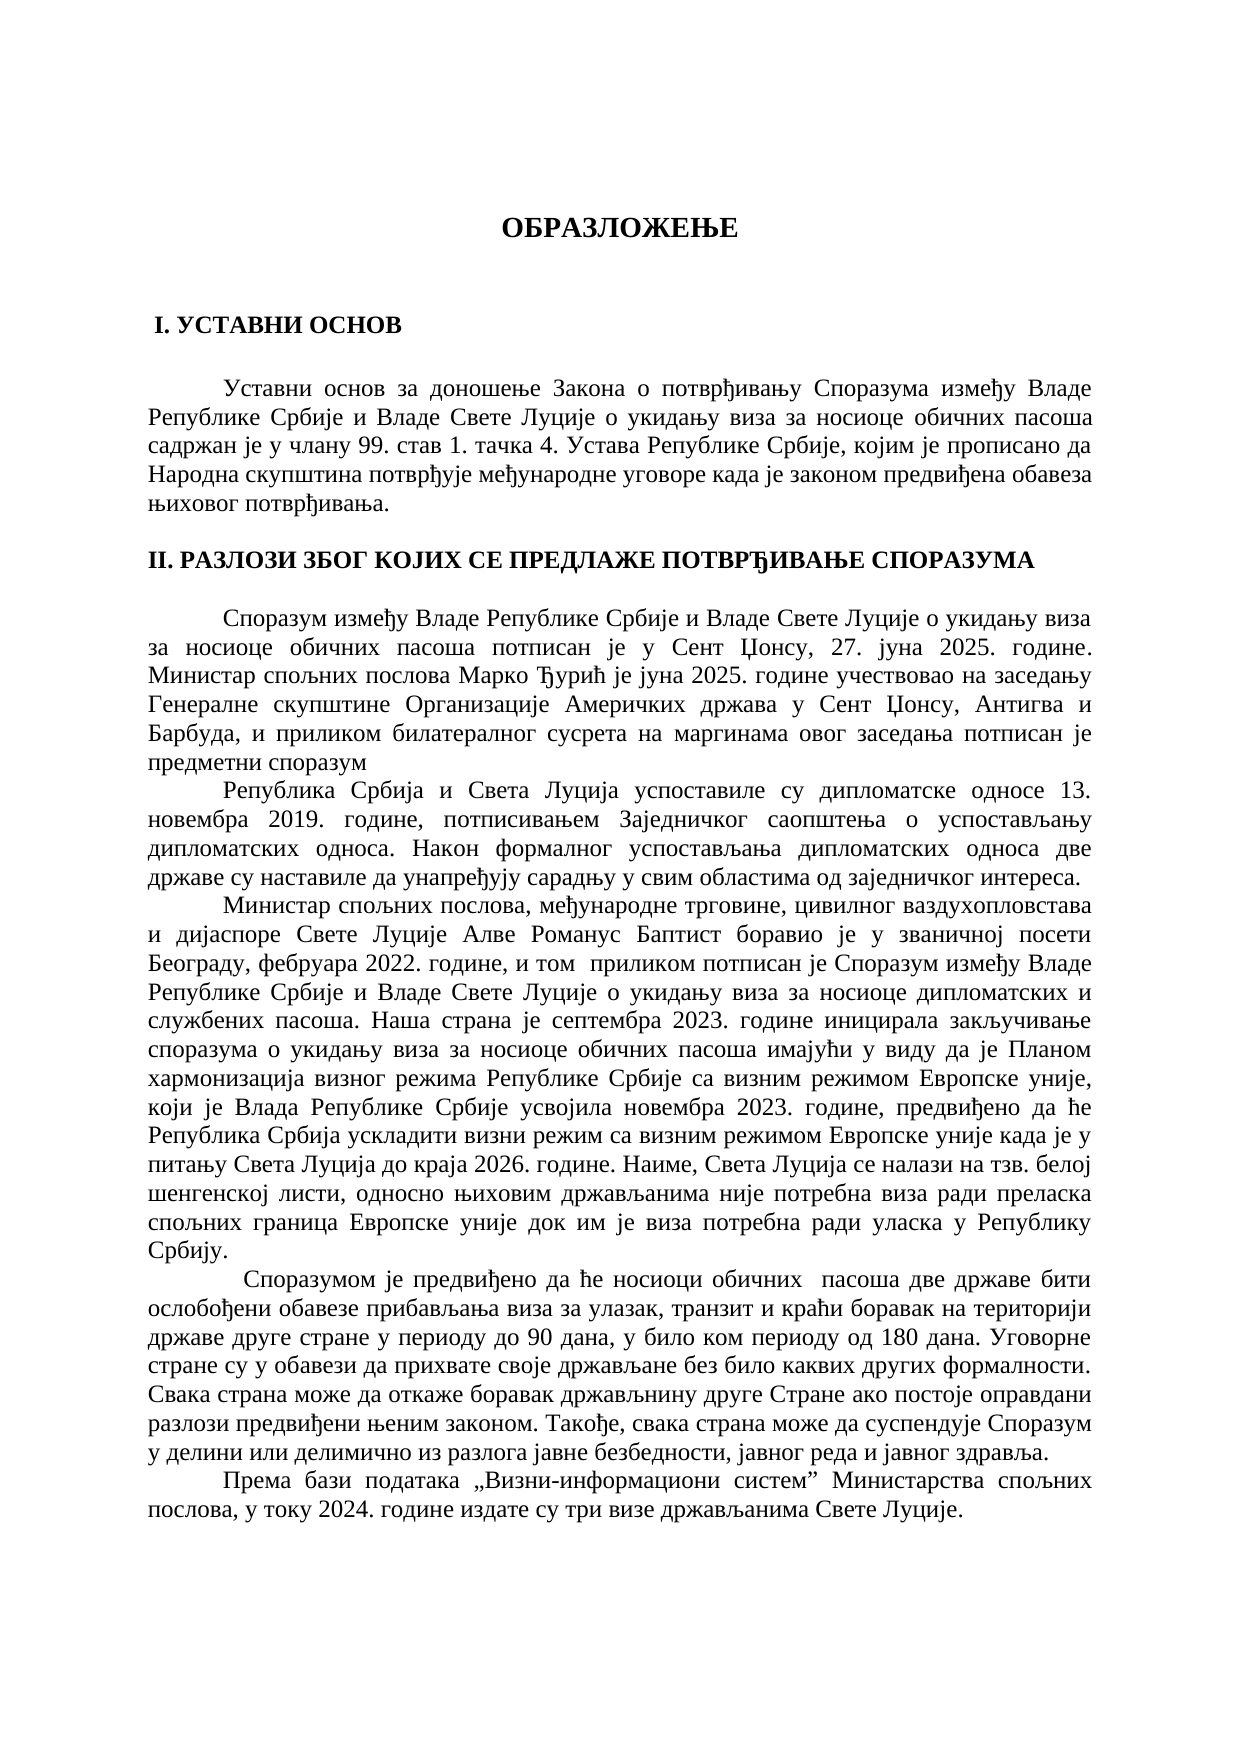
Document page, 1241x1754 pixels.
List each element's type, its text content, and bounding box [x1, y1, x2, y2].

text Према бази података „Визни-информациони систем” Министарства спољних послова, у току 2024. године издате су три визе држављанима Свете Луције. [148, 1465, 1093, 1523]
text Споразум између Владе Републике Србије и Владе Свете Луције о укидању виза за носиоце обичних пасоша потписан је у Сент Џонсу, 27. јуна 2025. године. Министар спољних послова Марко Ђурић је јуна 2025. године учествовао на заседању Генералне скупштине Организације Америчких држава у Сент Џонсу, Антигва и Барбуда, и приликом билатералног сусрета на маргинама овог заседања потписан је предметни споразум [148, 603, 1093, 775]
text ОБРАЗЛОЖЕЊЕ [148, 210, 1093, 243]
text Уставни основ за доношење Закона о потврђивању Споразума између Владе Републике Србије и Владе Свете Луције о укидању виза за носиоце обичних пасоша садржан је у члану 99. став 1. тачка 4. Устава Републике Србије, којим је прописано да Народна скупштина потврђује међународне уговоре када је законом предвиђена обавеза њиховог потврђивања. [148, 373, 1093, 517]
text II. РАЗЛОЗИ ЗБОГ КОЈИХ СЕ ПРЕДЛАЖЕ ПОТВРЂИВАЊЕ СПОРАЗУМА [148, 545, 1093, 574]
text I. УСТАВНИ ОСНОВ [148, 311, 1093, 339]
text Споразумом је предвиђено да ће носиоци обичних пасоша две државе бити ослобођени обавезе прибављања виза за улазак, транзит и краћи боравак на територији државе друге стране у периоду до 90 дана, у било ком периоду од 180 дана. Уговорне стране су у обавези да прихвате своје држављане без било каквих других формалности. Свака страна може да откаже боравак држављнину друге Стране ако постоје оправдани разлози предвиђени њеним законом. Такође, свака страна може да суспендује Споразум у делини или делимично из разлога јавне безбедности, јавног реда и јавног здравља. [148, 1264, 1093, 1465]
text Република Србија и Света Луција успоставиле су дипломатске односе 13. новембра 2019. године, потписивањем Заједничког саопштења о успостављању дипломатских односа. Након формалног успостављања дипломатских односа две државе су наставиле да унапређују сарадњу у свим областима од заједничког интереса. [148, 775, 1093, 890]
text Министар спољних послова, међународне трговине, цивилног ваздухопловстава и дијаспоре Свете Луције Алве Романус Баптист боравио је у званичној посети Београду, фебруара 2022. године, и том приликом потписан је Споразум између Владе Републике Србије и Владе Свете Луције о укидању виза за носиоце дипломатских и службених пасоша. Наша страна је септембра 2023. године иницирала закључивање споразума о укидању виза за носиоце обичних пасоша имајући у виду да је Планом хармонизација визног режима Републике Србије са визним режимом Европске уније, који је Влада Републике Србије усвојила новембра 2023. године, предвиђено да ће Република Србија ускладити визни режим са визним режимом Европске уније када је у питању Света Луција до краја 2026. године. Наиме, Света Луција се налази на тзв. белој шенгенској листи, односно њиховим држављанима није потребна виза ради преласка спољних граница Европске уније док им је виза потребна ради уласка у Републику Србију. [148, 890, 1093, 1264]
